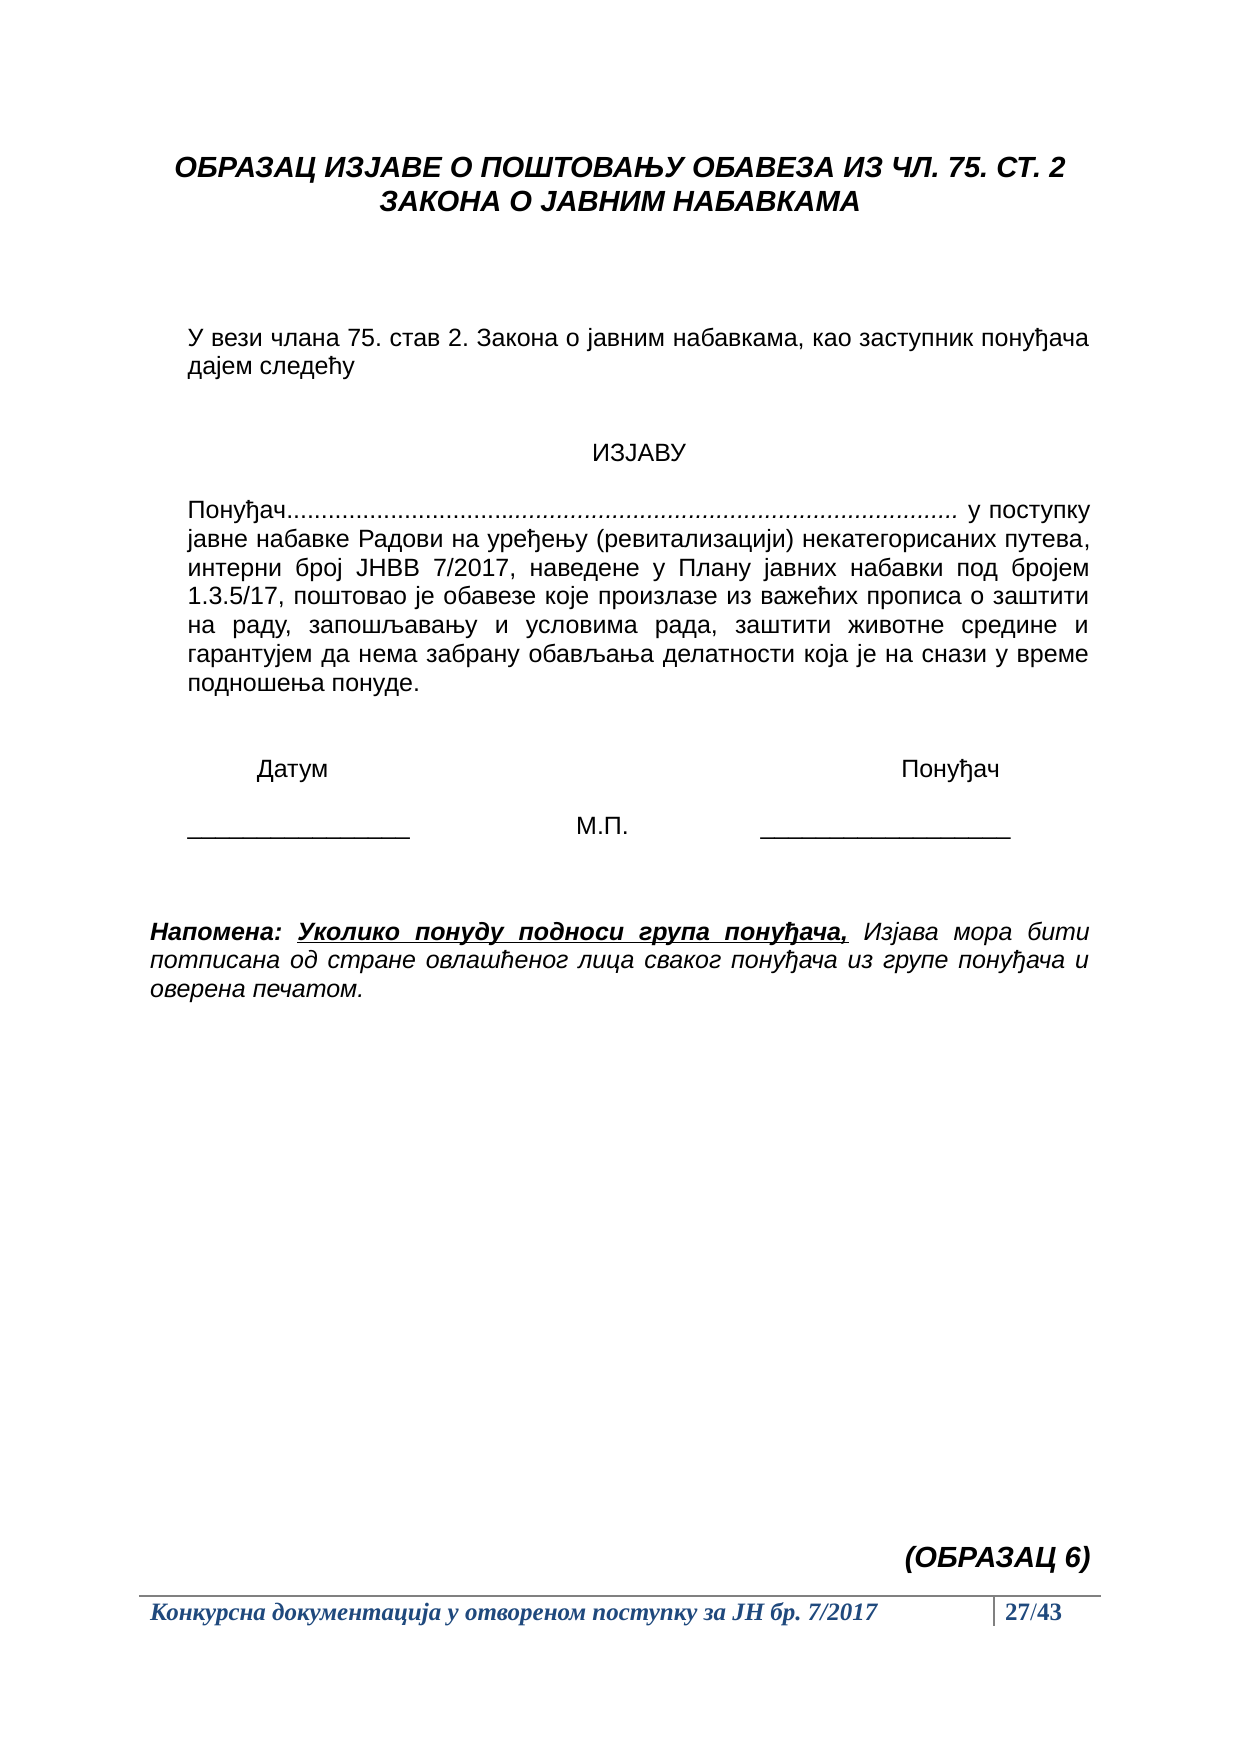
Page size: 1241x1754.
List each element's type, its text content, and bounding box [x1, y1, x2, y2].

text ________________ М.П. __________________ [187, 811, 1090, 840]
text ОБРАЗАЦ ИЗЈАВЕ О ПОШТОВАЊУ ОБАВЕЗА ИЗ ЧЛ. 75. СТ. 2 ЗАКОНА О ЈАВНИМ НАБАВКАМА [150, 150, 1090, 217]
text (ОБРАЗАЦ 6) [150, 1539, 1090, 1573]
text ИЗЈАВУ [187, 437, 1090, 466]
text Понуђач................................................................................................. у поступку јавне набавке Радови на уређењу (ревитализацији) некатегорисаних путева, интерни број ЈНВВ 7/2017, наведене у Плану јавних набавки под бројем 1.3.5/17, поштовао је обавезе које произлазе из важећих прописа о заштити на раду, запошљавању и условима рада, заштити животне средине и гарантујем да нема забрану обављања делатности која је на снази у време подношења понуде. [187, 495, 1090, 696]
text Напомена: Уколико понуду подноси група понуђача, Изјава мора бити потписана од стране овлашћеног лица сваког понуђача из групе понуђача и оверена печатом. [150, 917, 1090, 1003]
text Датум Понуђач [187, 754, 1090, 782]
text У вези члана 75. став 2. Закона о јавним набавкама, као заступник понуђача дајем следећу [187, 322, 1090, 380]
